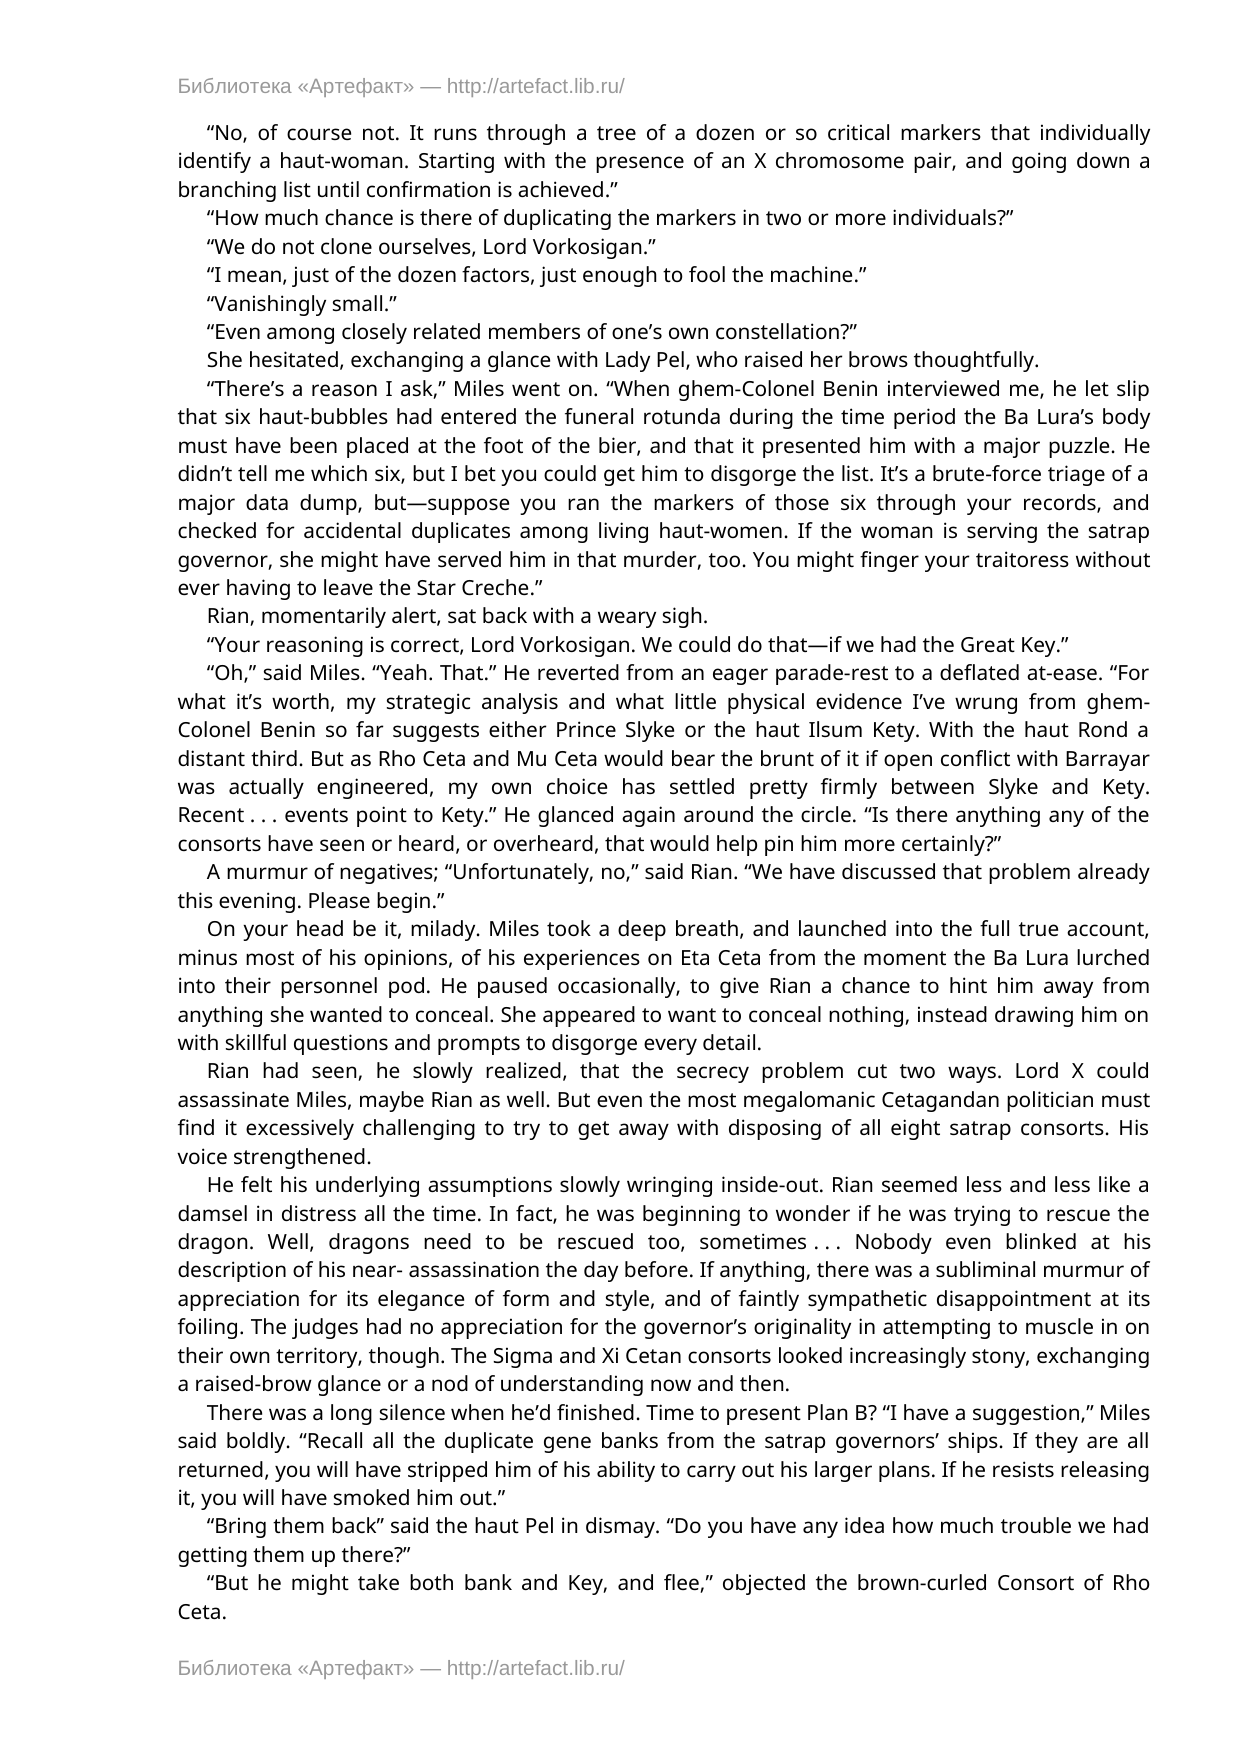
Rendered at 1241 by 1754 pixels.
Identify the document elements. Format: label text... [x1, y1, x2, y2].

text “There’s a reason I ask,” Miles went on. “When ghem-Colonel Benin interviewed me, he let slip that six haut-bubbles had entered the funeral rotunda during the time period the Ba Lura’s body must have been placed at the foot of the bier, and that it presented him with a major puzzle. He didn’t tell me which six, but I bet you could get him to disgorge the list. It’s a brute-force triage of a major data dump, but—suppose you ran the markers of those six through your records, and checked for accidental duplicates among living haut-women. If the woman is serving the satrap governor, she might have served him in that murder, too. You might finger your traitoress without ever having to leave the Star Creche.” [177, 374, 1152, 602]
text “How much chance is there of duplicating the markers in two or more individuals?” [177, 203, 1152, 232]
text “Bring them back” said the haut Pel in dismay. “Do you have any idea how much trouble we had getting them up there?” [177, 1512, 1152, 1568]
text On your head be it, milady. Miles took a deep breath, and launched into the full true account, minus most of his opinions, of his experiences on Eta Ceta from the moment the Ba Lura lurched into their personnel pod. He paused occasionally, to give Rian a chance to hint him away from anything she wanted to conceal. She appeared to want to conceal nothing, instead drawing him on with skillful questions and prompts to disgorge every detail. [177, 914, 1152, 1057]
text She hesitated, exchanging a glance with Lady Pel, who raised her brows thoughtfully. [177, 346, 1152, 374]
text A murmur of negatives; “Unfortunately, no,” said Rian. “We have discussed that problem already this evening. Please begin.” [177, 857, 1152, 914]
text “Vanishingly small.” [177, 289, 1152, 317]
text Rian had seen, he slowly realized, that the secrecy problem cut two ways. Lord X could assassinate Miles, maybe Rian as well. But even the most megalomanic Cetagandan politician must find it excessively challenging to try to get away with disposing of all eight satrap consorts. His voice strengthened. [177, 1057, 1152, 1170]
text “Even among closely related members of one’s own constellation?” [177, 317, 1152, 346]
text “Oh,” said Miles. “Yeah. That.” He reverted from an eager parade-rest to a deflated at-ease. “For what it’s worth, my strategic analysis and what little physical evidence I’ve wrung from ghem- Colonel Benin so far suggests either Prince Slyke or the haut Ilsum Kety. With the haut Rond a distant third. But as Rho Ceta and Mu Ceta would bear the brunt of it if open conflict with Barrayar was actually engineered, my own choice has settled pretty firmly between Slyke and Kety. Recent . . . events point to Kety.” He glanced again around the circle. “Is there anything any of the consorts have seen or heard, or overheard, that would help pin him more certainly?” [177, 658, 1152, 857]
text “But he might take both bank and Key, and flee,” objected the brown-curled Consort of Rho Ceta. [177, 1568, 1152, 1625]
text “I mean, just of the dozen factors, just enough to fool the machine.” [177, 260, 1152, 289]
text “Your reasoning is correct, Lord Vorkosigan. We could do that—if we had the Great Key.” [177, 630, 1152, 658]
text He felt his underlying assumptions slowly wringing inside-out. Rian seemed less and less like a damsel in distress all the time. In fact, he was beginning to wonder if he was trying to rescue the dragon. Well, dragons need to be rescued too, sometimes . . . Nobody even blinked at his description of his near- assassination the day before. If anything, there was a subliminal murmur of appreciation for its elegance of form and style, and of faintly sympathetic disappointment at its foiling. The judges had no appreciation for the governor’s originality in attempting to muscle in on their own territory, though. The Sigma and Xi Cetan consorts looked increasingly stony, exchanging a raised-brow glance or a nod of understanding now and then. [177, 1170, 1152, 1398]
text There was a long silence when he’d finished. Time to present Plan B? “I have a suggestion,” Miles said boldly. “Recall all the duplicate gene banks from the satrap governors’ ships. If they are all returned, you will have stripped him of his ability to carry out his larger plans. If he resists releasing it, you will have smoked him out.” [177, 1398, 1152, 1512]
text Rian, momentarily alert, sat back with a weary sigh. [177, 602, 1152, 630]
text “No, of course not. It runs through a tree of a dozen or so critical markers that individually identify a haut-woman. Starting with the presence of an X chromosome pair, and going down a branching list until confirmation is achieved.” [177, 118, 1152, 203]
text “We do not clone ourselves, Lord Vorkosigan.” [177, 232, 1152, 260]
